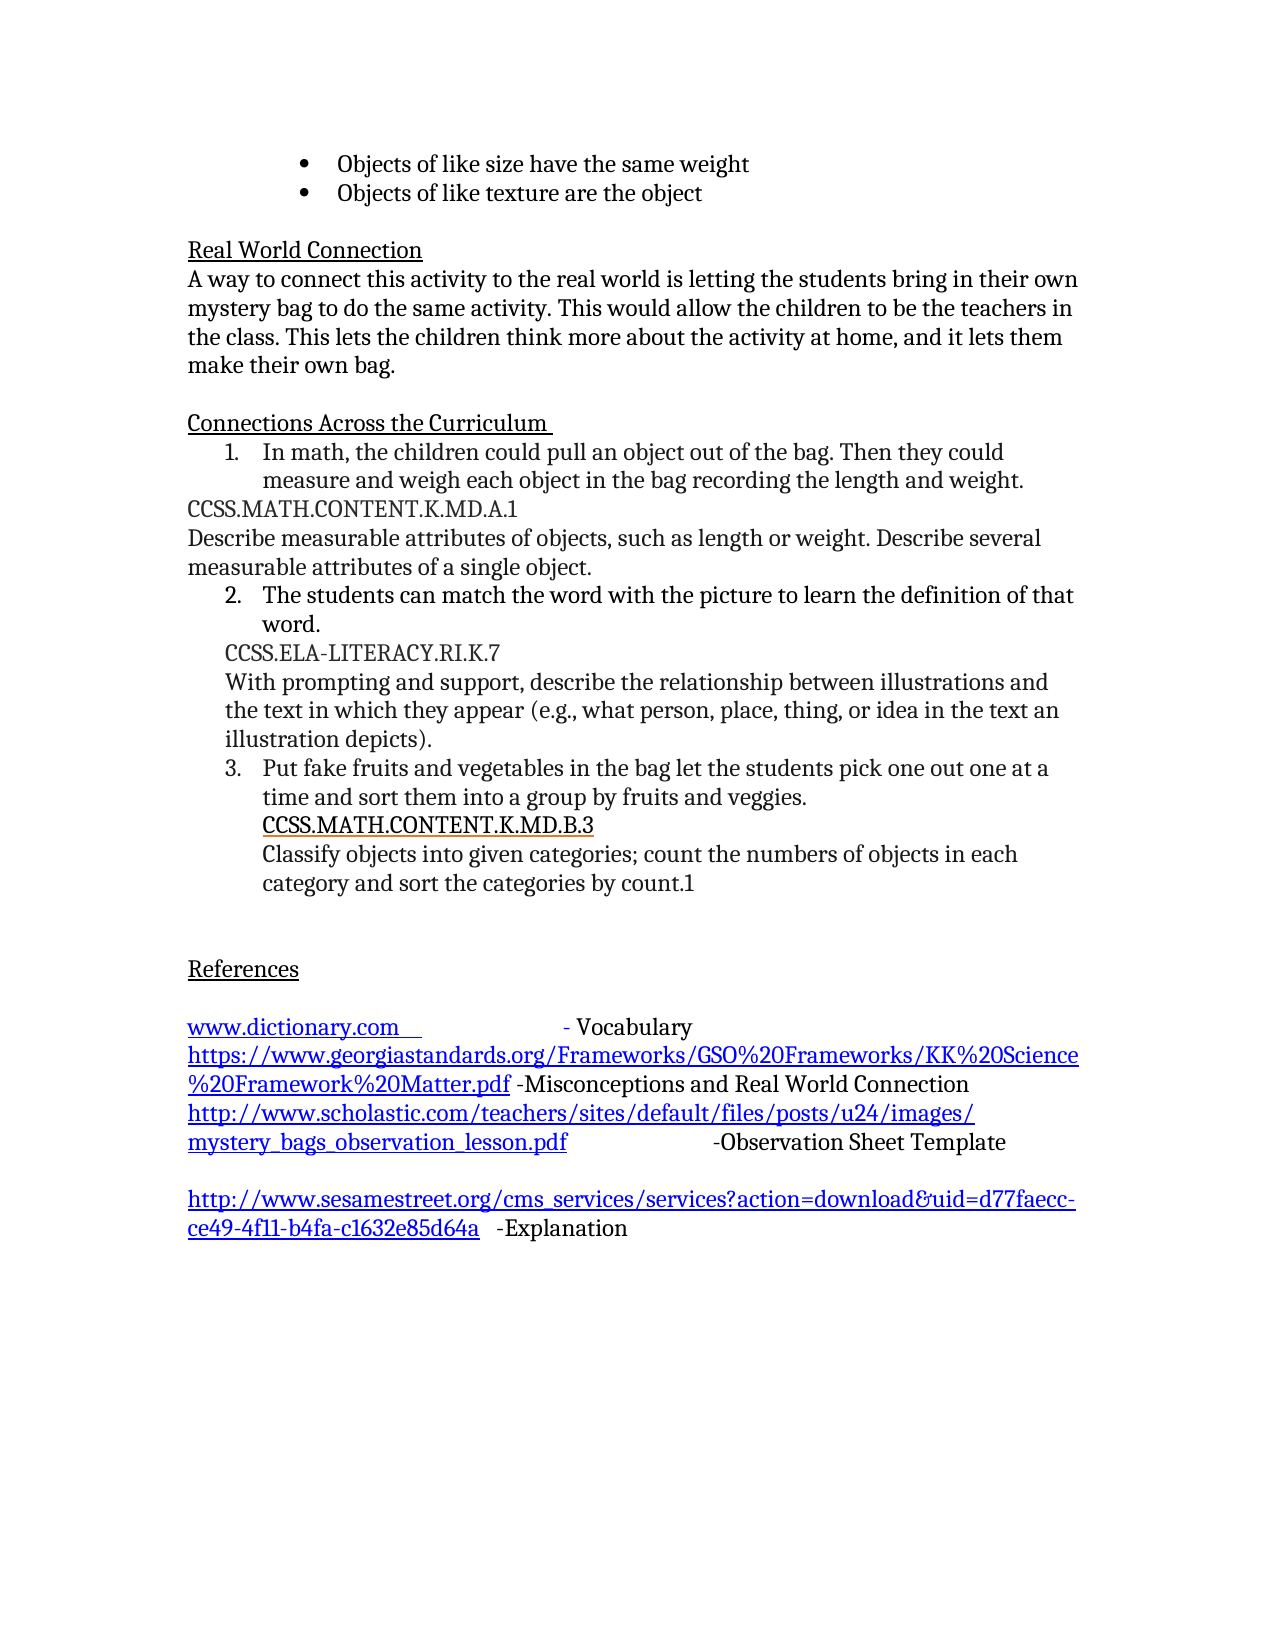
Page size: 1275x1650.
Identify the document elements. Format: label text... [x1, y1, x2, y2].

text References [187, 955, 1087, 984]
text Real World Connection [187, 236, 1087, 265]
list In math, the children could pull an object out of the bag. Then they could measure and weigh each object in the bag recording the length and weight. [225, 437, 1087, 495]
text http://www.sesamestreet.org/cms_services/services?action=download&uid=d77faecc-ce49-4f11-b4fa-c1632e85d64a -Explanation [187, 1185, 1087, 1242]
list CCSS.MATH.CONTENT.K.MD.B.3 [262, 811, 1087, 840]
text Describe measurable attributes of objects, such as length or weight. Describe several measurable attributes of a single object. [187, 524, 1087, 581]
list Put fake fruits and vegetables in the bag let the students pick one out one at a time and sort them into a group by fruits and veggies. [225, 754, 1087, 811]
text A way to connect this activity to the real world is letting the students bring in their own mystery bag to do the same activity. This would allow the children to be the teachers in the class. This lets the children think more about the activity at home, and it lets them make their own bag. [187, 265, 1087, 380]
text CCSS.ELA-LITERACY.RI.K.7 [225, 639, 1087, 667]
list The students can match the word with the picture to learn the definition of that word. [225, 581, 1087, 639]
list Classify objects into given categories; count the numbers of objects in each category and sort the categories by count.1 [262, 840, 1087, 897]
text Connections Across the Curriculum [187, 409, 1087, 437]
text With prompting and support, describe the relationship between illustrations and the text in which they appear (e.g., what person, place, thing, or idea in the text an illustration depicts). [225, 667, 1087, 754]
text https://www.georgiastandards.org/Frameworks/GSO%20Frameworks/KK%20Science%20Framework%20Matter.pdf -Misconceptions and Real World Connection [187, 1041, 1087, 1099]
list Objects of like size have the same weight [300, 150, 1087, 179]
text www.dictionary.com - Vocabulary [187, 1012, 1087, 1041]
list Objects of like texture are the object [300, 179, 1087, 207]
text http://www.scholastic.com/teachers/sites/default/files/posts/u24/images/mystery_bags_observation_lesson.pdf -Observation Sheet Template [187, 1099, 1087, 1156]
text CCSS.MATH.CONTENT.K.MD.A.1 [187, 495, 1087, 524]
